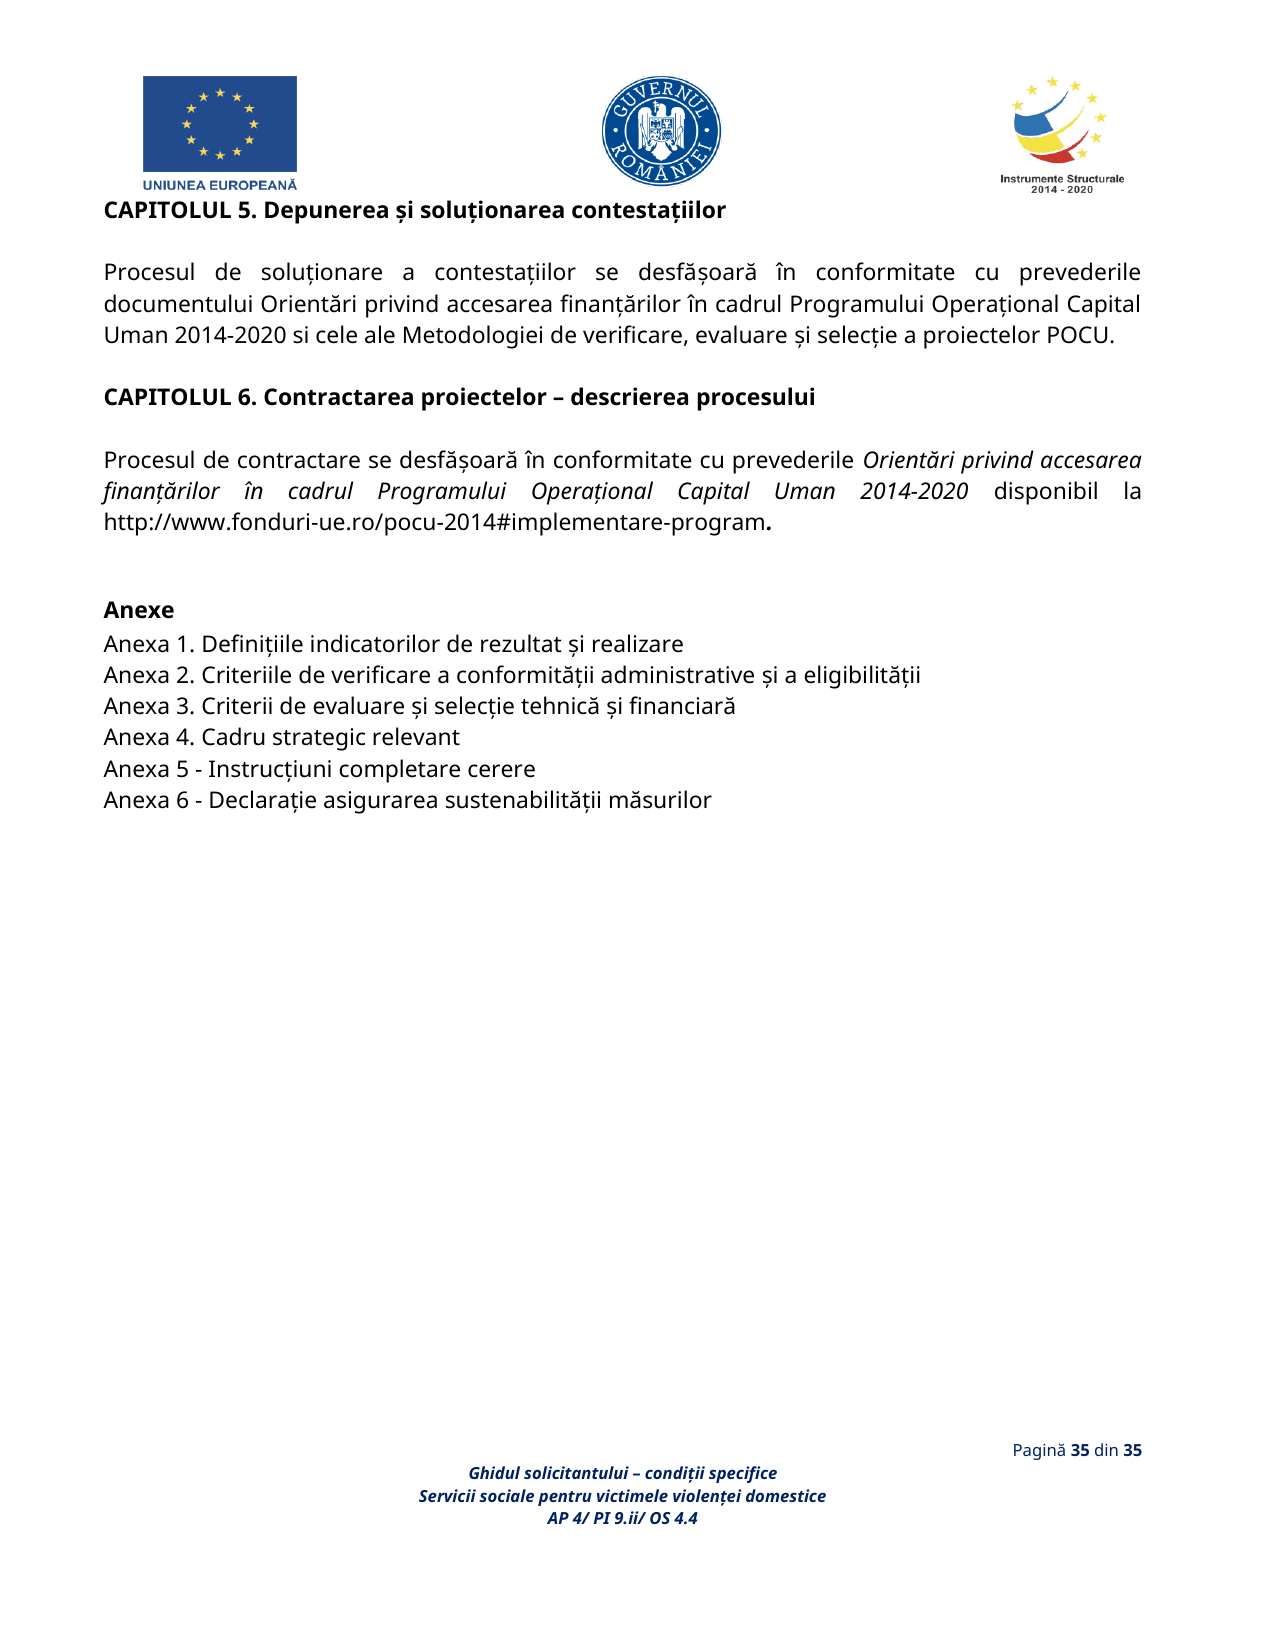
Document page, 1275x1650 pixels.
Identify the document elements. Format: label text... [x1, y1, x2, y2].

text Anexa 5 - Instrucțiuni completare cerere [103, 753, 1142, 784]
subtitle CAPITOLUL 5. Depunerea și soluționarea contestațiilor [103, 103, 1142, 225]
text Procesul de soluționare a contestațiilor se desfășoară în conformitate cu prevederile documentului Orientări privind accesarea finanțărilor în cadrul Programului Operațional Capital Uman 2014-2020 si cele ale Metodologiei de verificare, evaluare și selecție a proiectelor POCU. [103, 256, 1142, 350]
text Anexa 1. Definițiile indicatorilor de rezultat și realizare [103, 628, 1142, 659]
subtitle Anexe [103, 594, 1142, 625]
subtitle CAPITOLUL 6. Contractarea proiectelor – descrierea procesului [103, 381, 1142, 413]
text Anexa 2. Criteriile de verificare a conformității administrative și a eligibilității [103, 659, 1142, 690]
picture [143, 76, 297, 103]
text Anexa 6 - Declarație asigurarea sustenabilității măsurilor [103, 784, 1142, 815]
text Procesul de contractare se desfășoară în conformitate cu prevederile Orientări privind accesarea finanțărilor în cadrul Programului Operațional Capital Uman 2014-2020 disponibil la http://www.fonduri-ue.ro/pocu-2014#implementare-program. [103, 444, 1142, 538]
text Anexa 4. Cadru strategic relevant [103, 721, 1142, 753]
text Anexa 3. Criterii de evaluare și selecție tehnică și financiară [103, 690, 1142, 721]
picture [600, 74, 722, 103]
picture [1001, 76, 1124, 103]
